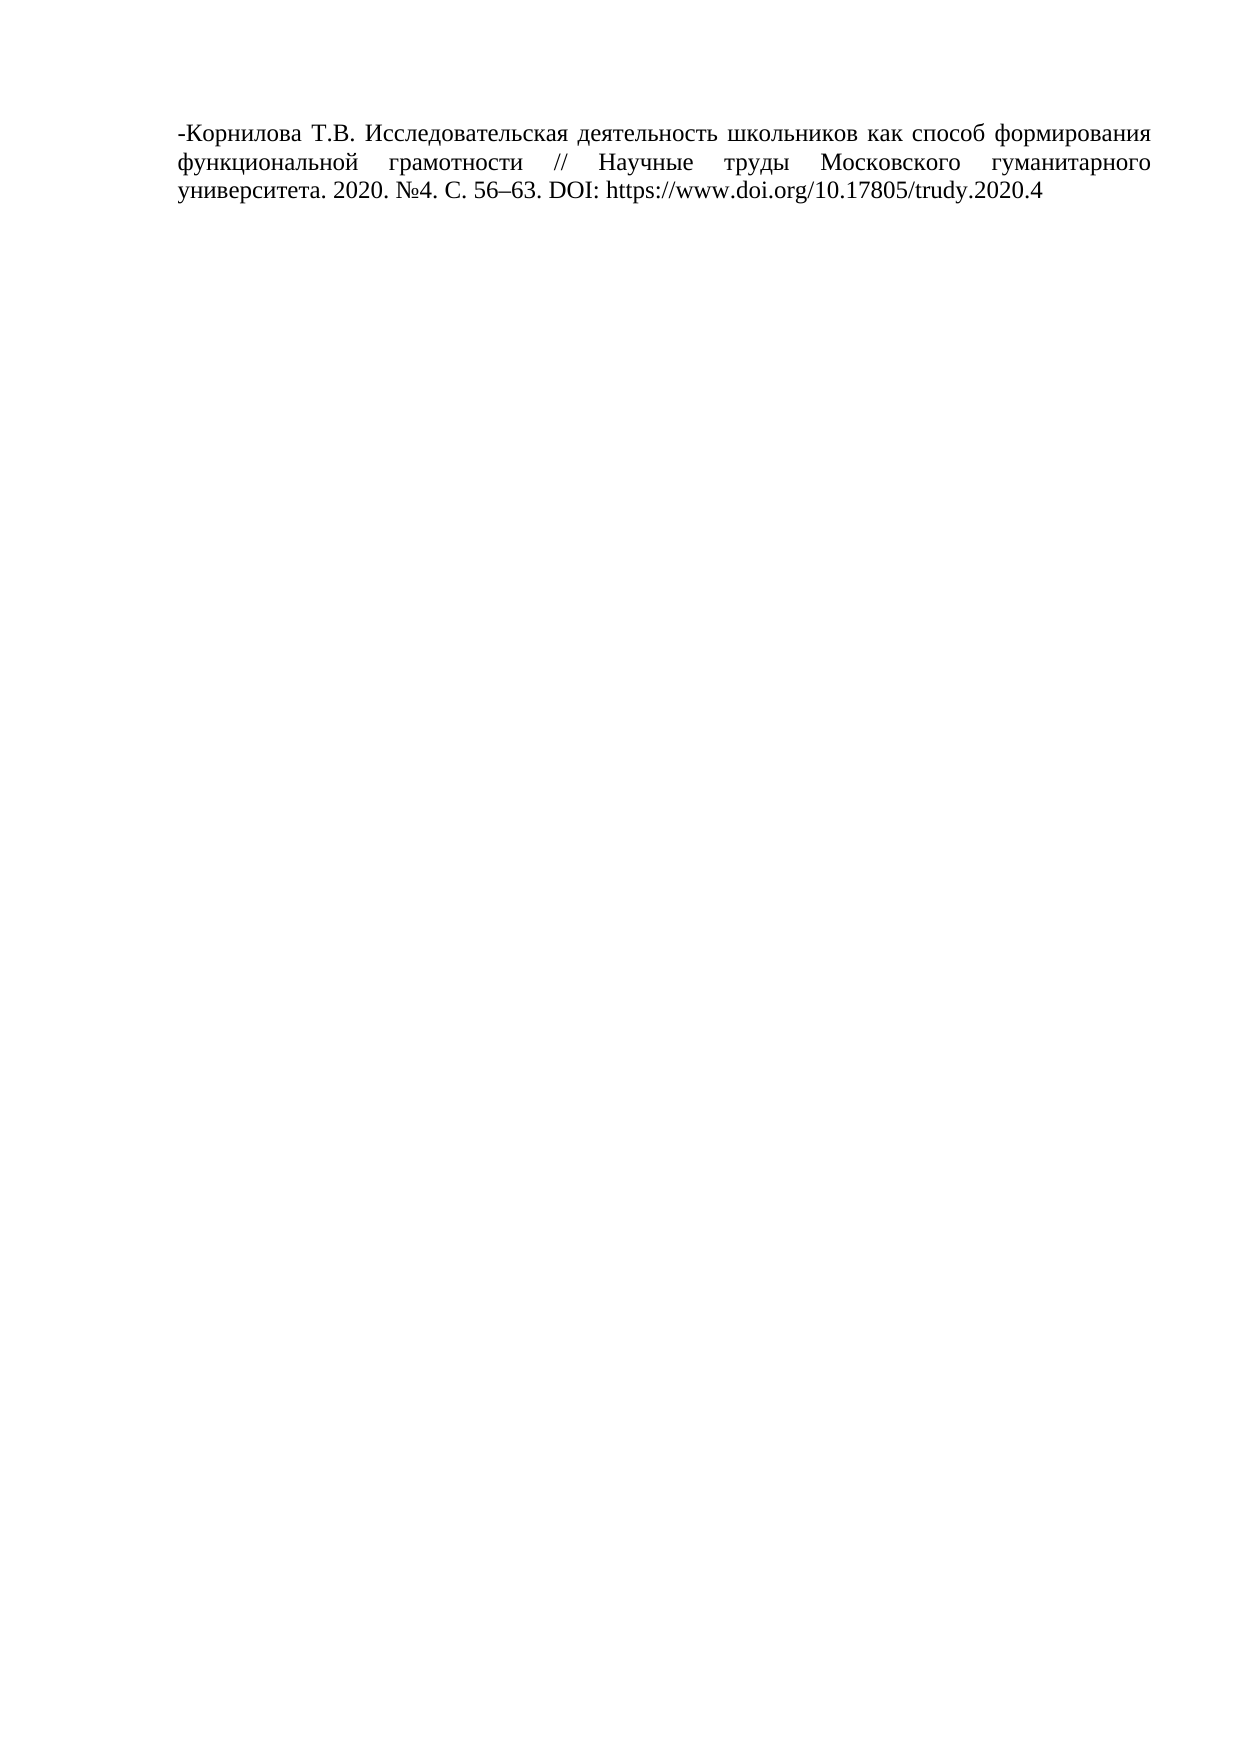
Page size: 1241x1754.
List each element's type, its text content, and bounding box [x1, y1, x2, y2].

text -Корнилова Т.В. Исследовательская деятельность школьников как способ формирования функциональной грамотности // Научные труды Московского гуманитарного университета. 2020. №4. С. 56–63. DOI: https://www.doi.org/10.17805/trudy.2020.4 [177, 118, 1152, 204]
